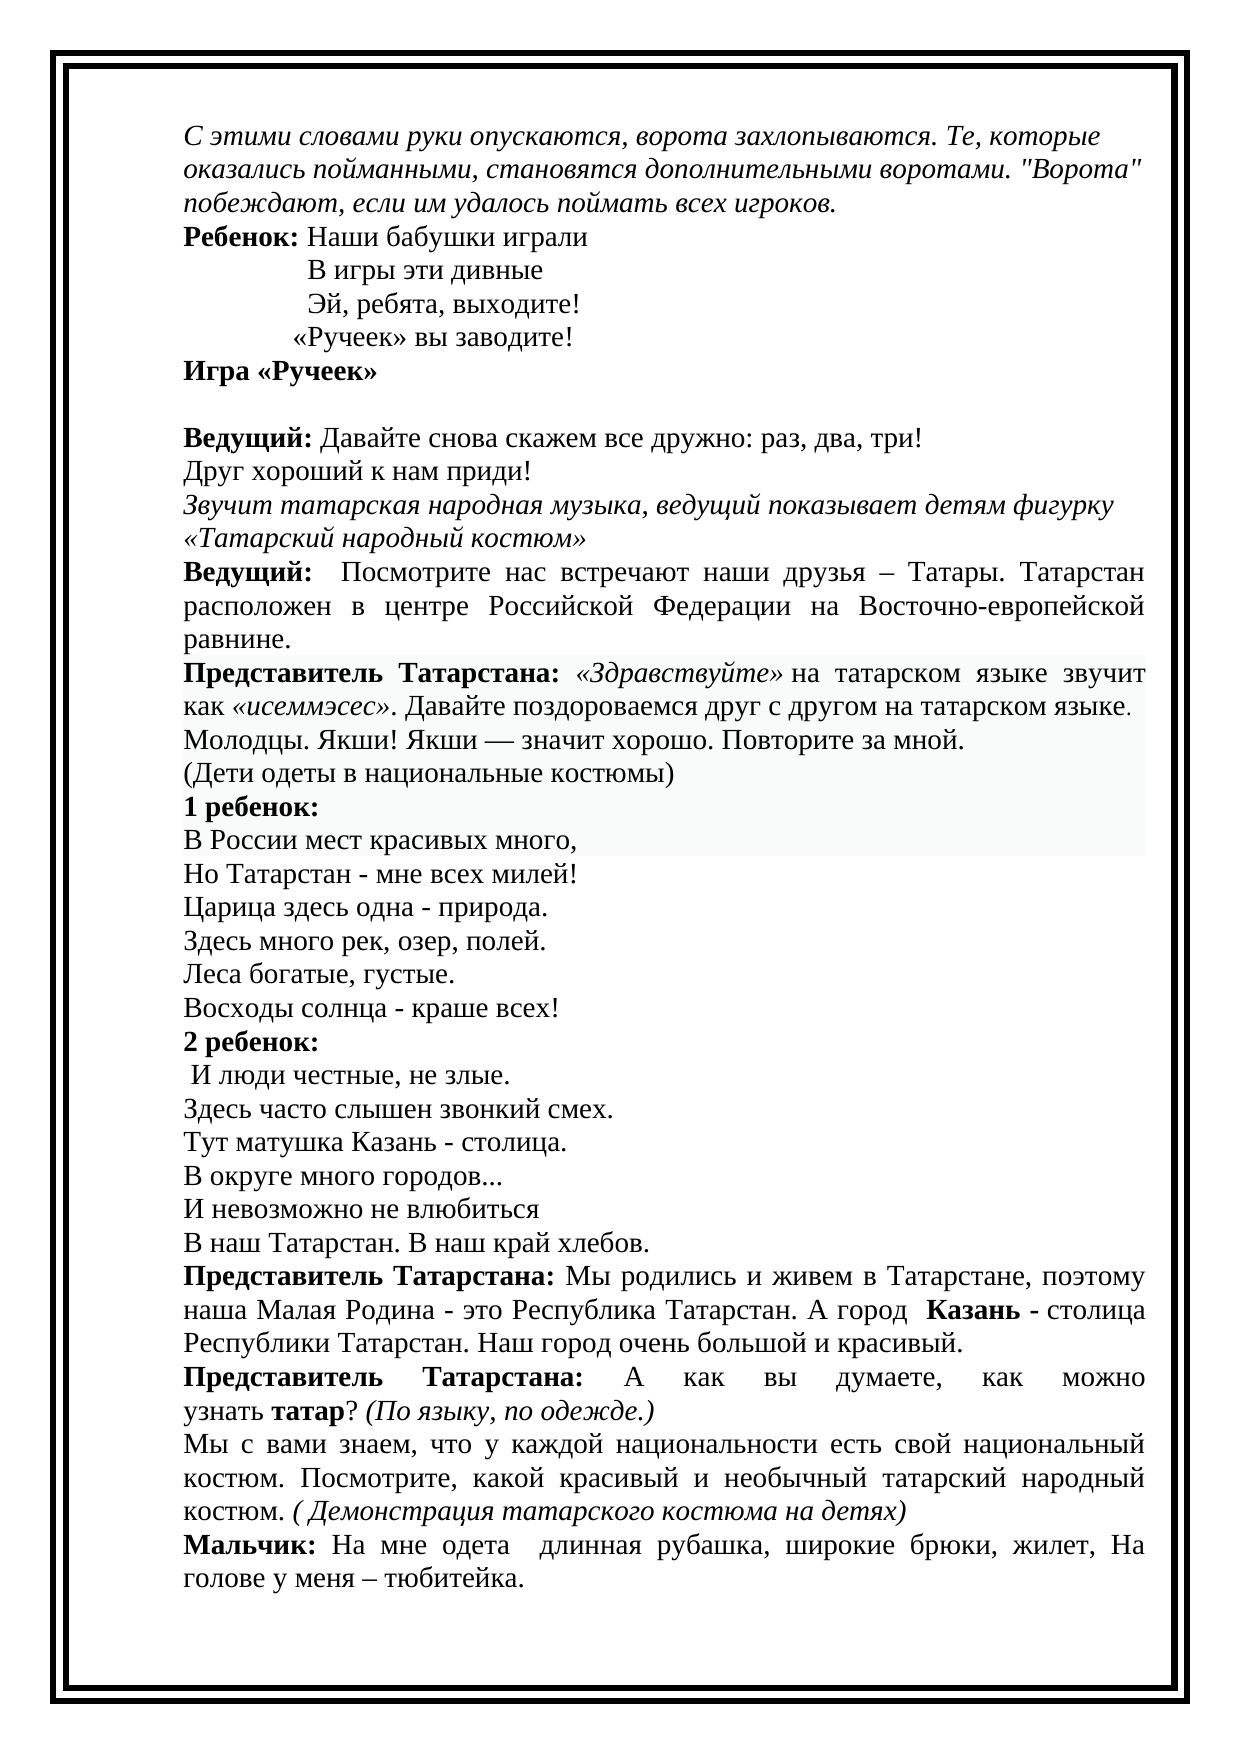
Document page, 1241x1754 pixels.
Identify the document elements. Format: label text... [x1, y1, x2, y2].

text (Дети одеты в национальные костюмы) [183, 755, 1146, 789]
text Ведущий: Посмотрите нас встречают наши друзья – Татары. Татарстан расположен в центре Российской Федерации на Восточно-европейской равнине. [183, 554, 1146, 655]
text Мальчик: На мне одета длинная рубашка, широкие брюки, жилет, На голове у меня – тюбитейка. [183, 1527, 1146, 1594]
text Леса богатые, густые. [183, 957, 1146, 990]
text Звучит татарская народная музыка, ведущий показывает детям фигурку «Татарский народный костюм» [183, 487, 1146, 554]
text Ведущий: Давайте снова скажем все дружно: раз, два, три! Друг хороший к нам приди! [183, 420, 1146, 487]
text Представитель Татарстана: Мы родились и живем в Татарстане, поэтому наша Малая Родина - это Республика Татарстан. А город Казань - столица Республики Татарстан. Наш город очень большой и красивый. [183, 1258, 1146, 1359]
text С этими словами руки опускаются, ворота захлопываются. Те, которые оказались пойманными, становятся дополнительными воротами. "Ворота" побеждают, если им удалось поймать всех игроков. [183, 118, 1146, 219]
text В наш Татарстан. В наш край хлебов. [183, 1225, 1146, 1258]
text Здесь много рек, озер, полей. [183, 923, 1146, 957]
text Здесь часто слышен звонкий смех. [183, 1091, 1146, 1124]
text Но Татарстан - мне всех милей! [183, 856, 1146, 889]
text Мы с вами знаем, что у каждой национальности есть свой национальный костюм. Посмотрите, какой красивый и необычный татарский народный костюм. ( Демонстрация татарского костюма на детях) [183, 1426, 1146, 1527]
text В игры эти дивные [183, 252, 1146, 286]
text «Ручеек» вы заводите! [183, 319, 1146, 353]
text И люди честные, не злые. [183, 1057, 1146, 1091]
text Восходы солнца - краше всех! [183, 990, 1146, 1024]
text Ребенок: Наши бабушки играли [183, 219, 1146, 252]
text Царица здесь одна - природа. [183, 889, 1146, 923]
text Молодцы. Якши! Якши — значит хорошо. Повторите за мной. [183, 722, 1146, 755]
text В России мест красивых много, [183, 822, 1146, 856]
text Игра «Ручеек» [183, 353, 1146, 386]
text Представитель Татарстана: «Здравствуйте» на татарском языке звучит как «исеммэсес». Давайте поздороваемся друг с другом на татарском языке. [183, 655, 1146, 722]
text Эй, ребята, выходите! [183, 286, 1146, 319]
text 2 ребенок: [183, 1024, 1146, 1057]
text 1 ребенок: [183, 789, 1146, 822]
text Представитель Татарстана: А как вы думаете, как можно узнать татар? (По языку, по одежде.) [183, 1359, 1146, 1426]
text И невозможно не влюбиться [183, 1191, 1146, 1225]
text Тут матушка Казань - столица. [183, 1124, 1146, 1158]
text В округе много городов... [183, 1158, 1146, 1191]
